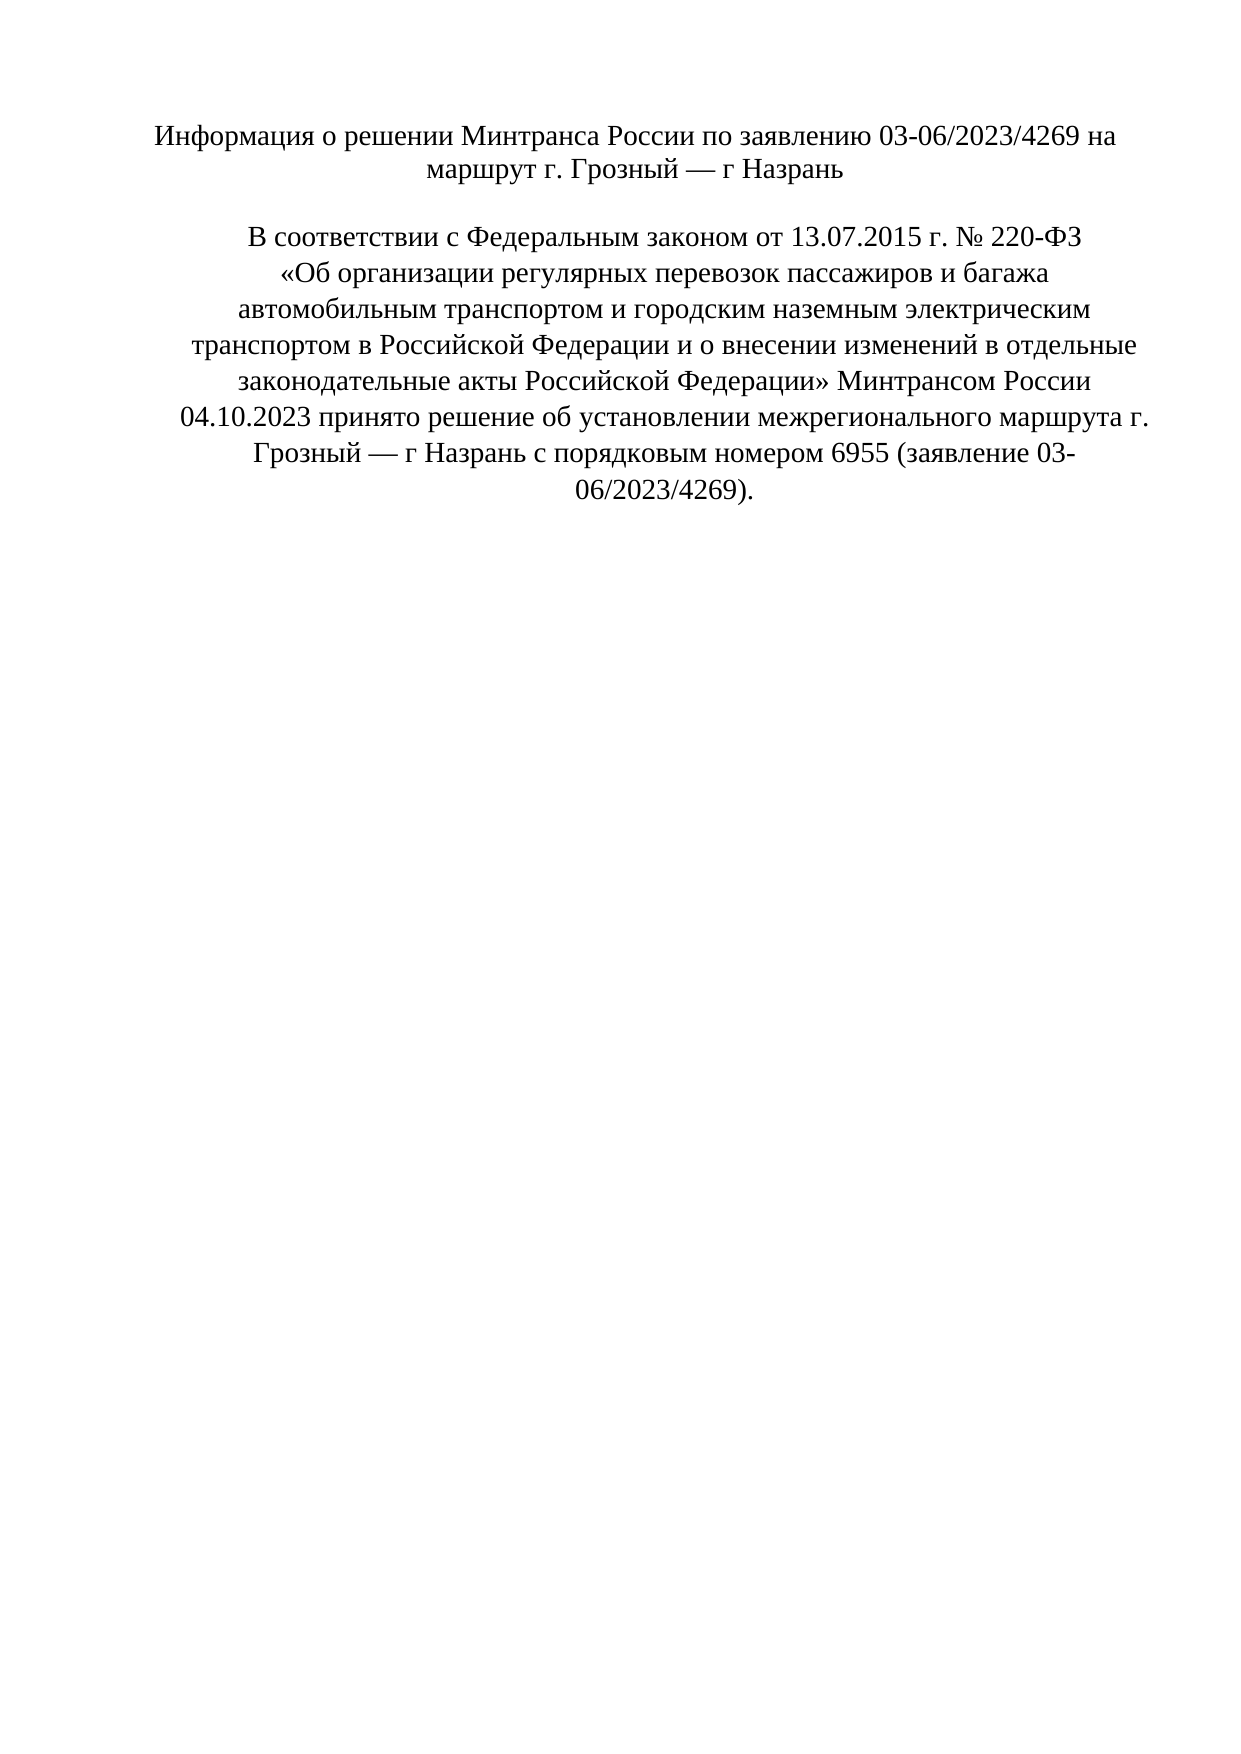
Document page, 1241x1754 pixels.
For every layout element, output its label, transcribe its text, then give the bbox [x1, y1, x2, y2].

text Информация о решении Минтранса России по заявлению 03-06/2023/4269 на маршрут г. Грозный — г Назрань [118, 118, 1152, 185]
text В соответствии с Федеральным законом от 13.07.2015 г. № 220-ФЗ «Об организации регулярных перевозок пассажиров и багажа автомобильным транспортом и городским наземным электрическим транспортом в Российской Федерации и о внесении изменений в отдельные законодательные акты Российской Федерации» Минтрансом России 04.10.2023 принято решение об установлении межрегионального маршрута г. Грозный — г Назрань с порядковым номером 6955 (заявление 03-06/2023/4269). [177, 219, 1152, 505]
